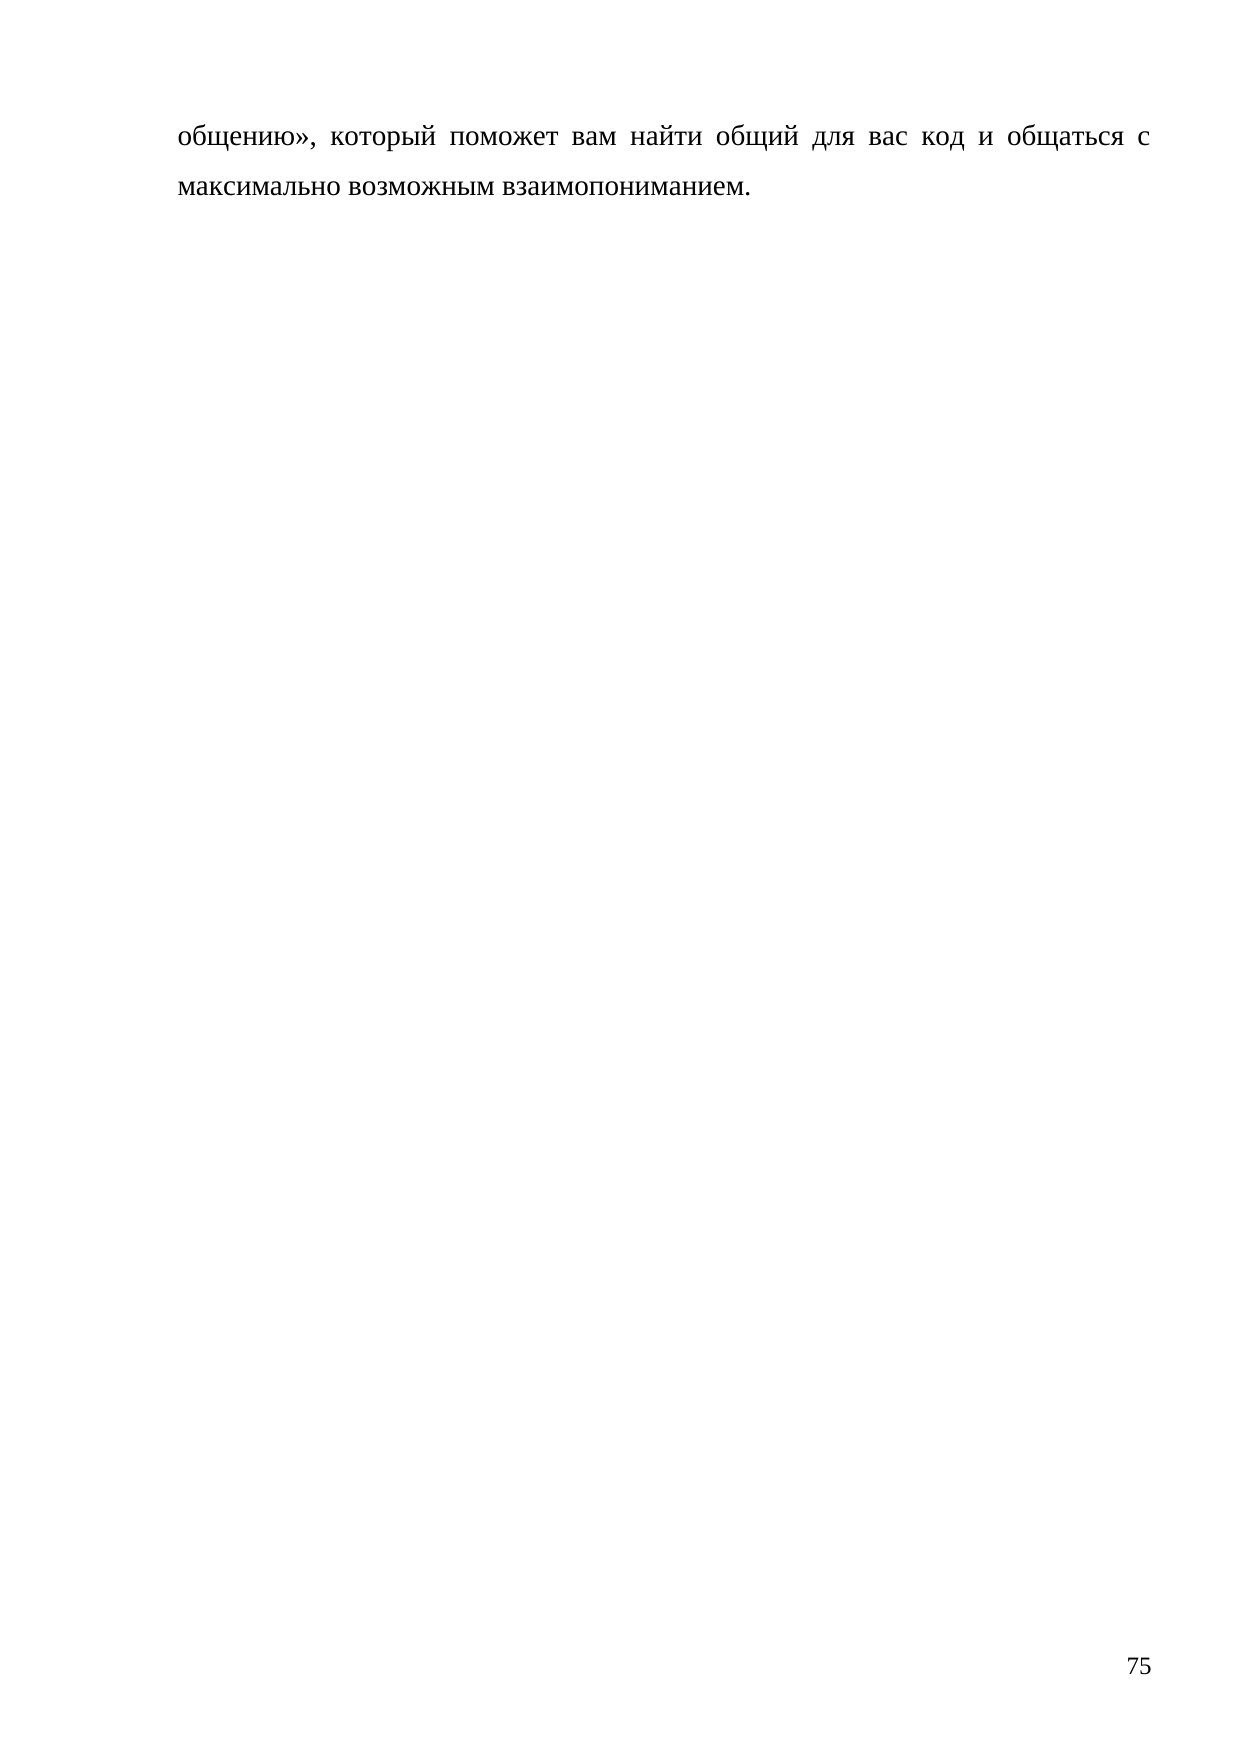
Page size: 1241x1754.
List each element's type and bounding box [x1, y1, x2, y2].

text [177, 118, 1152, 202]
